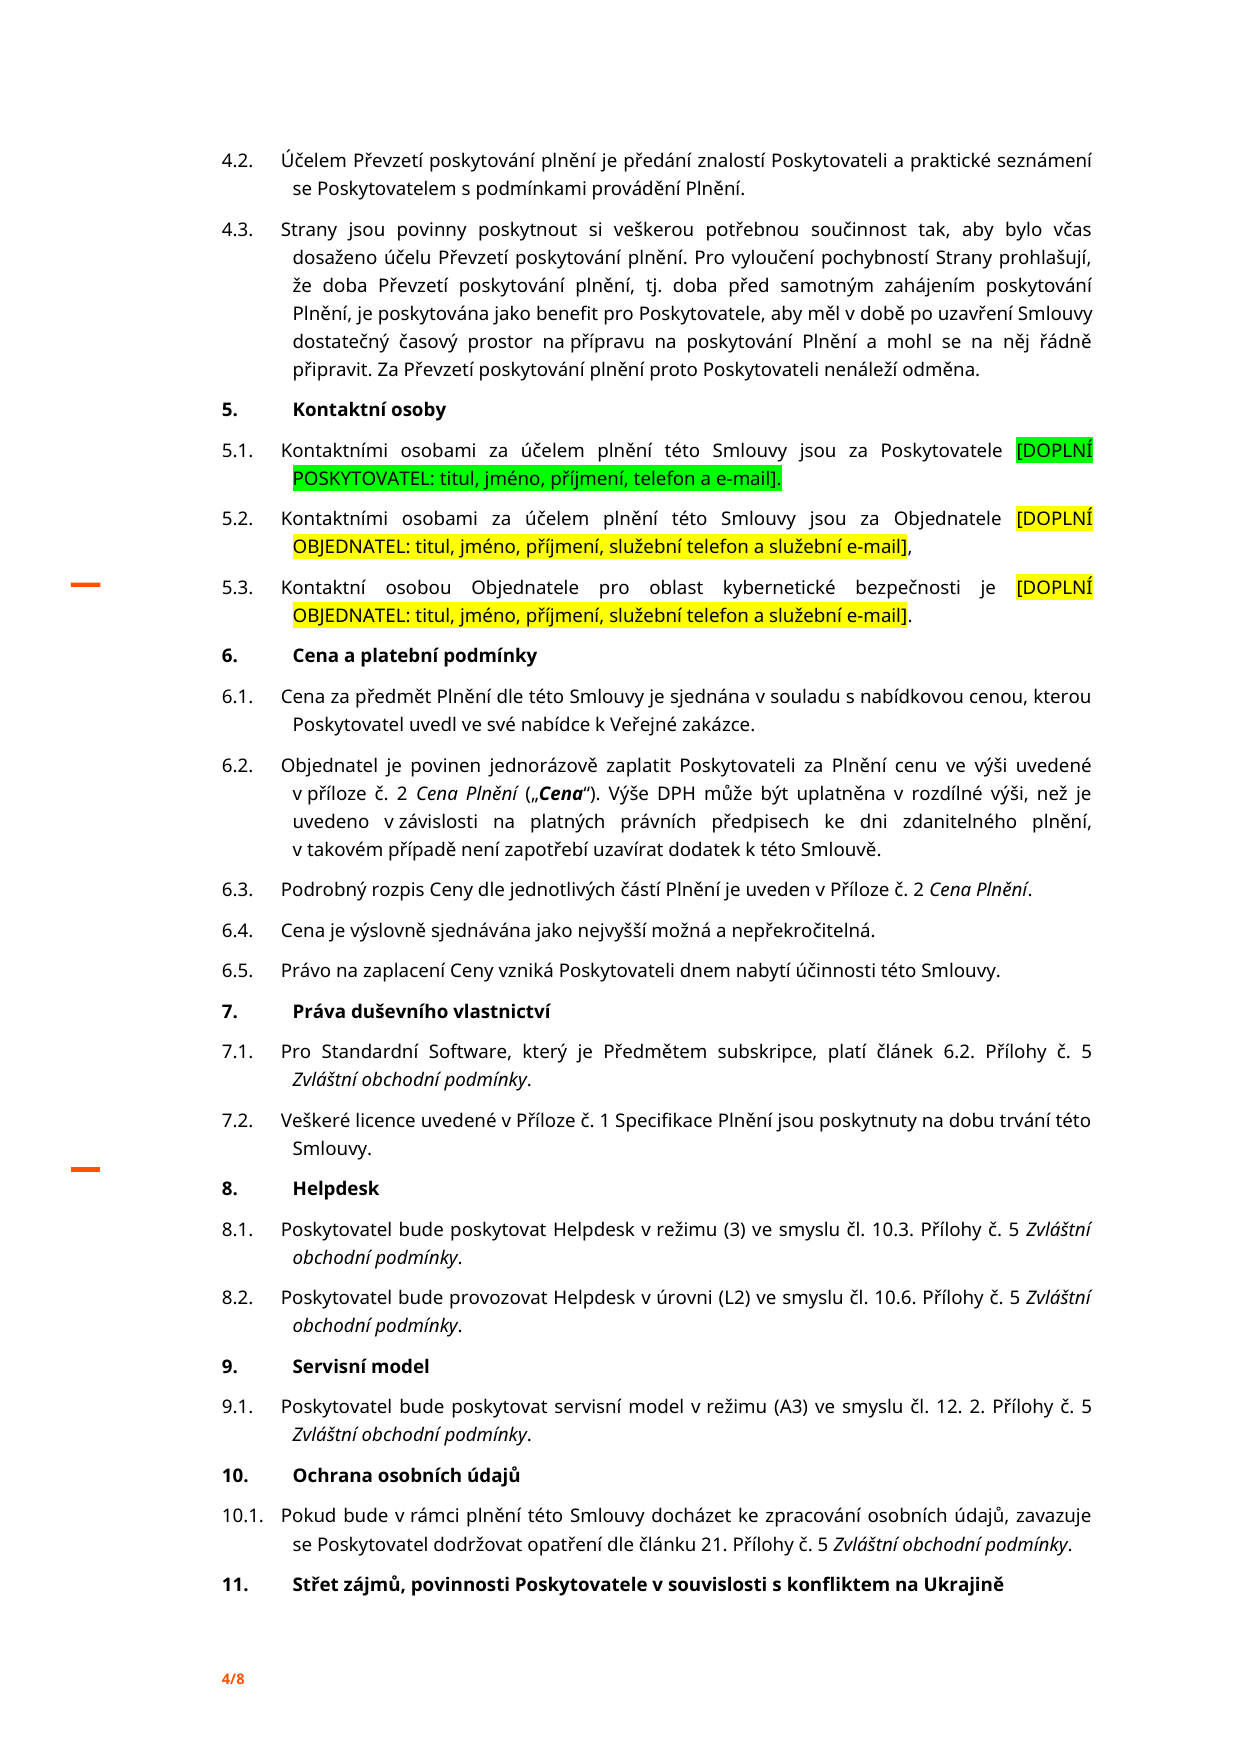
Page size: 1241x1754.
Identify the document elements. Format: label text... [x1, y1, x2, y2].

text Poskytovatel bude provozovat Helpdesk v úrovni (L2) ve smyslu čl. 10.6. Přílohy č. 5 Zvláštní obchodní podmínky. [222, 1285, 1093, 1338]
text Helpdesk [222, 1176, 1093, 1201]
text Účelem Převzetí poskytování plnění je předání znalostí Poskytovateli a praktické seznámení se Poskytovatelem s podmínkami provádění Plnění. [222, 147, 1093, 201]
text Poskytovatel bude poskytovat Helpdesk v režimu (3) ve smyslu čl. 10.3. Přílohy č. 5 Zvláštní obchodní podmínky. [222, 1216, 1093, 1270]
text Střet zájmů, povinnosti Poskytovatele v souvislosti s konfliktem na Ukrajině [222, 1571, 1093, 1597]
text Pro Standardní Software, který je Předmětem subskripce, platí článek 6.2. Přílohy č. 5 Zvláštní obchodní podmínky. [222, 1038, 1093, 1092]
text Cena a platební podmínky [222, 643, 1093, 668]
text Právo na zaplacení Ceny vzniká Poskytovateli dnem nabytí účinnosti této Smlouvy. [222, 957, 1093, 983]
text Cena je výslovně sjednávána jako nejvyšší možná a nepřekročitelná. [222, 917, 1093, 942]
text Veškeré licence uvedené v Příloze č. 1 Specifikace Plnění jsou poskytnuty na dobu trvání této Smlouvy. [222, 1107, 1093, 1161]
text Pokud bude v rámci plnění této Smlouvy docházet ke zpracování osobních údajů, zavazuje se Poskytovatel dodržovat opatření dle článku 21. Přílohy č. 5 Zvláštní obchodní podmínky. [222, 1503, 1093, 1556]
text Kontaktní osoby [222, 397, 1093, 422]
text Strany jsou povinny poskytnout si veškerou potřebnou součinnost tak, aby bylo včas dosaženo účelu Převzetí poskytování plnění. Pro vyloučení pochybností Strany prohlašují, že doba Převzetí poskytování plnění, tj. doba před samotným zahájením poskytování Plnění, je poskytována jako benefit pro Poskytovatele, aby měl v době po uzavření Smlouvy dostatečný časový prostor na přípravu na poskytování Plnění a mohl se na něj řádně připravit. Za Převzetí poskytování plnění proto Poskytovateli nenáleží odměna. [222, 216, 1093, 382]
text Kontaktními osobami za účelem plnění této Smlouvy jsou za Poskytovatele [DOPLNÍ POSKYTOVATEL: titul, jméno, příjmení, telefon a e-mail]. [222, 437, 1093, 491]
text Kontaktní osobou Objednatele pro oblast kybernetické bezpečnosti je [DOPLNÍ OBJEDNATEL: titul, jméno, příjmení, služební telefon a služební e-mail]. [222, 574, 1093, 628]
text Kontaktními osobami za účelem plnění této Smlouvy jsou za Objednatele [DOPLNÍ OBJEDNATEL: titul, jméno, příjmení, služební telefon a služební e-mail], [222, 506, 1093, 559]
text Práva duševního vlastnictví [222, 998, 1093, 1023]
text Poskytovatel bude poskytovat servisní model v režimu (A3) ve smyslu čl. 12. 2. Přílohy č. 5 Zvláštní obchodní podmínky. [222, 1394, 1093, 1447]
text Ochrana osobních údajů [222, 1462, 1093, 1488]
text Servisní model [222, 1353, 1093, 1379]
text Podrobný rozpis Ceny dle jednotlivých částí Plnění je uveden v Příloze č. 2 Cena Plnění. [222, 876, 1093, 902]
text Cena za předmět Plnění dle této Smlouvy je sjednána v souladu s nabídkovou cenou, kterou Poskytovatel uvedl ve své nabídce k Veřejné zakázce. [222, 683, 1093, 737]
text Objednatel je povinen jednorázově zaplatit Poskytovateli za Plnění cenu ve výši uvedené v příloze č. 2 Cena Plnění („Cena“). Výše DPH může být uplatněna v rozdílné výši, než je uvedeno v závislosti na platných právních předpisech ke dni zdanitelného plnění, v takovém případě není zapotřebí uzavírat dodatek k této Smlouvě. [222, 752, 1093, 861]
